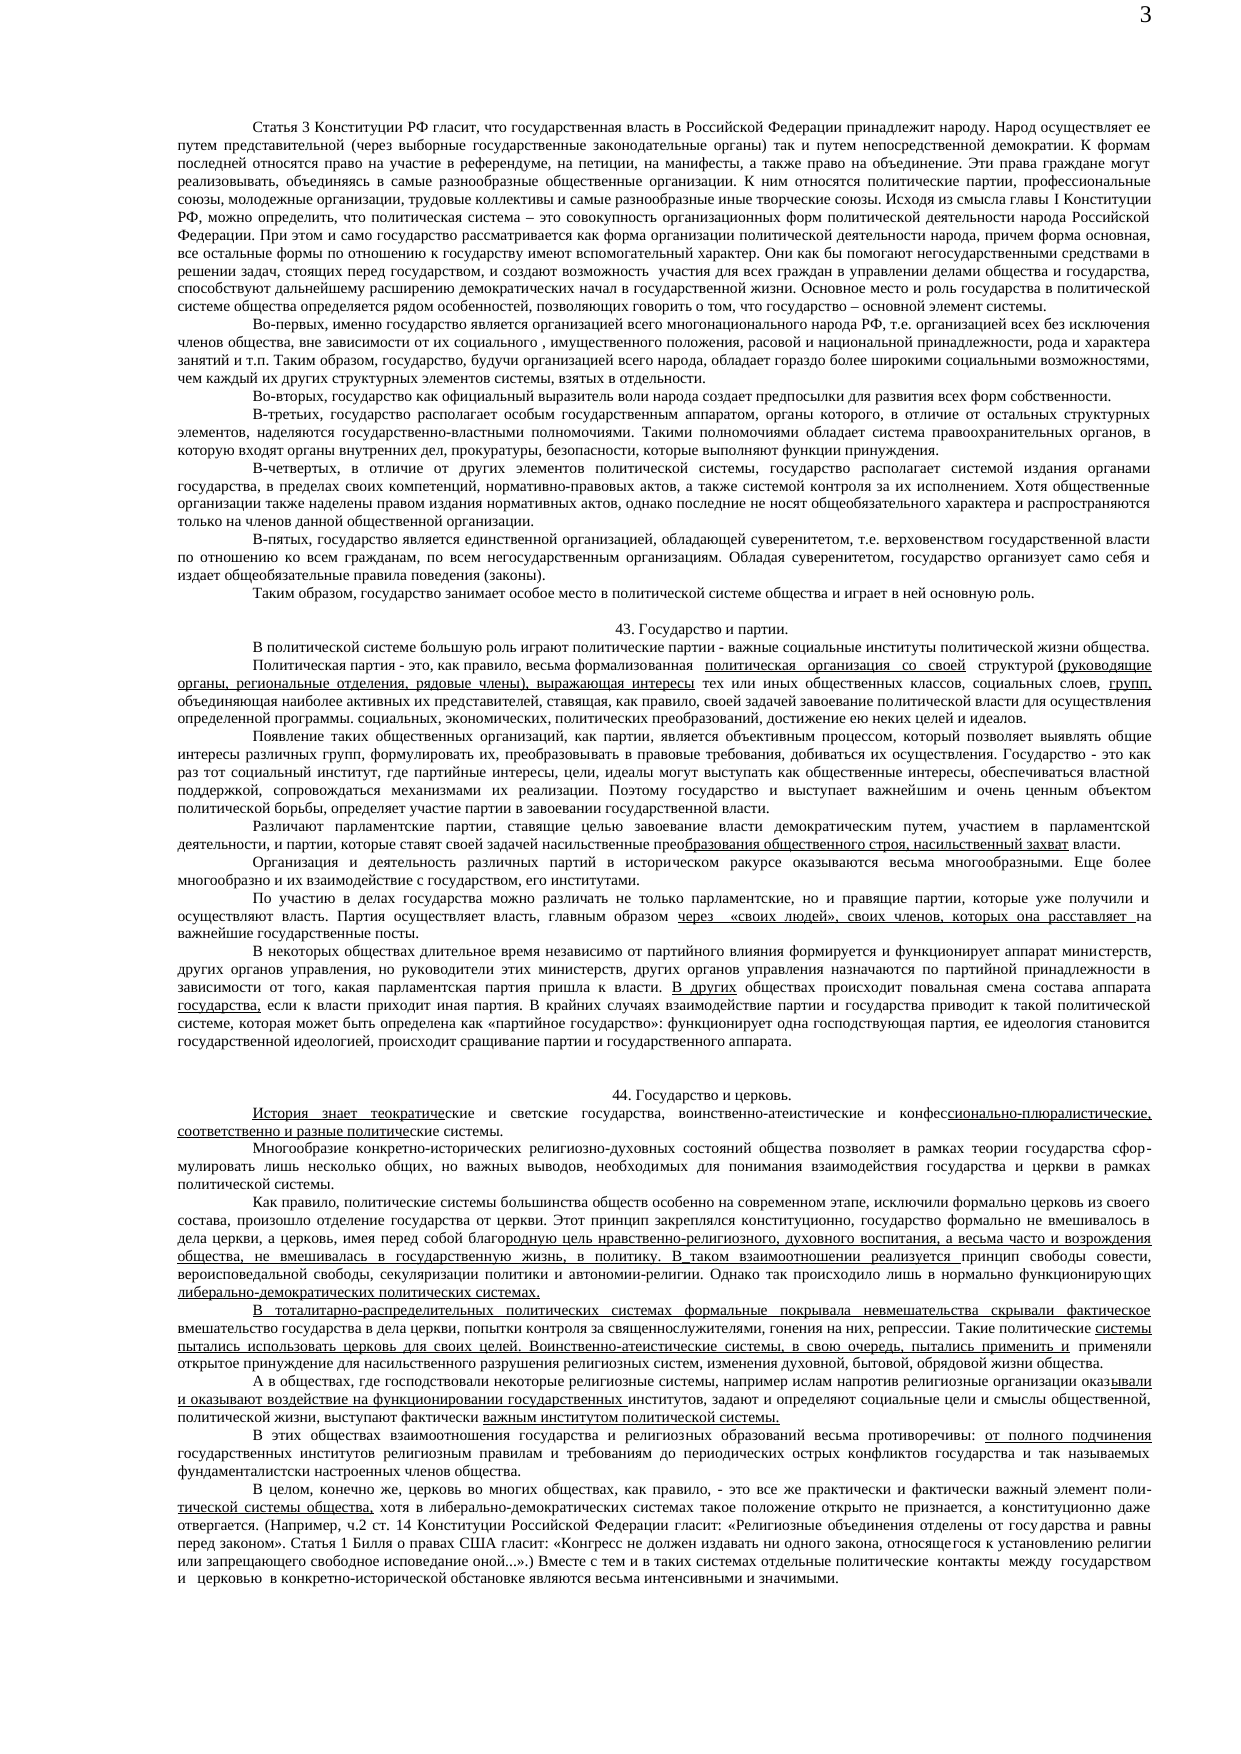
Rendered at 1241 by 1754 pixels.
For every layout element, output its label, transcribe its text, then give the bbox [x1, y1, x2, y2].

text В-пятых, государство является единственной организацией, обладающей суверенитетом, т.е. верховенством государственной власти по отношению ко всем гражданам, по всем негосударственным организациям. Обладая суверенитетом, государство организует само себя и издает общеобязательные правила поведения (законы). [177, 530, 1152, 584]
text Различают парламентские партии, ставящие целью завоевание власти демократическим путем, участием в парламентской деятельности, и партии, которые ставят своей задачей насильственные преобразования общественного строя, насильственный захват власти. [177, 817, 1152, 853]
text История знает теократические и светские государства, воинственно-атеистические и конфессионально-плюралистические, соответственно и разные политические системы. [177, 1103, 1152, 1139]
text Как правило, политические системы большинства обществ особенно на современном этапе, исключили формально церковь из своего состава, произошло отделение государства от церкви. Этот принцип закреплялся конституционно, государство формально не вмешивалось в дела церкви, а церковь, имея перед собой благородную цель нравственно-религиозного, духовного воспитания, а весьма часто и возрождения общества, не вмешивалась в государственную жизнь, в политику. В_таком взаимоотношении реализуется принцип свободы совести, вероисповедальной свободы, секуляризации политики и автономии-религии. Однако так происходило лишь в нормально функционирующих либерально-демократических политических системах. [177, 1193, 1152, 1301]
text В тоталитарно-распределительных политических системах формальные покрывала невмешательства скрывали фактическое вмешательство государства в дела церкви, попытки контроля за священнослужителями, гонения на них, репрессии. Taкие политические системы пытались использовать церковь для своих целей. Воинственно-атеистические системы, в свою очередь, пытались применить и применяли открытое принуждение для насильственного разрушения религиозных систем, изменения духовной, бытовой, обрядовой жизни общества. [177, 1301, 1152, 1372]
text Появление таких общественных организаций, как партии, является объективным процессом, который позволяет выявлять общие интересы различных групп, формулировать их, преобразовывать в правовые требования, добиваться их осуществления. Государство - это как раз тот социальный институт, где партийные интересы, цели, идеалы могут выступать как общественные интересы, обеспечиваться властной поддержкой, сопровождаться механизмами их реализации. Поэтому государство и выступает важнейшим и очень ценным объектом политической борьбы, определяет участие партии в завоевании государственной власти. [177, 727, 1152, 817]
text В-четвертых, в отличие от других элементов политической системы, государство располагает системой издания органами государства, в пределах своих компетенций, нормативно-правовых актов, а также системой контроля за их исполнением. Хотя общественные организации также наделены правом издания нормативных актов, однако последние не носят общеобязательного характера и распространяются только на членов данной общественной организации. [177, 458, 1152, 530]
text А в обществах, где господствовали некоторые религиозные системы, например ислам напротив религиозные организации оказывали и оказывают воздействие на функционировании государственных институтов, задают и определяют социальные цели и смыслы общественной, политической жизни, выступают фактически важным институтом политической системы. [177, 1372, 1152, 1426]
text 44. Государство и церковь. [177, 1086, 1152, 1103]
text В-третьих, государство располагает особым государственным аппаратом, органы которого, в отличие от остальных структурных элементов, наделяются государственно-властными полномочиями. Такими полномочиями обладает система правоохранительных органов, в которую входят органы внутренних дел, прокуратуры, безопасности, которые выполняют функции принуждения. [177, 405, 1152, 458]
text Во-первых, именно государство является организацией всего многонационального народа РФ, т.е. организацией всех без исключения членов общества, вне зависимости от их социального , имущественного положения, расовой и национальной принадлежности, рода и характера занятий и т.п. Таким образом, государство, будучи организацией всего народа, обладает гораздо более широкими социальными возможностями, чем каждый их других структурных элементов системы, взятых в отдельности. [177, 315, 1152, 387]
text В политической системе большую роль играют политические партии - важные социальные институты политической жизни общества. [177, 638, 1152, 656]
text Статья 3 Конституции РФ гласит, что государственная власть в Российской Федерации принадлежит народу. Народ осуществляет ее путем представительной (через выборные государственные законодательные органы) так и путем непосредственной демократии. К формам последней относятся право на участие в референдуме, на петиции, на манифесты, а также право на объединение. Эти права граждане могут реализовывать, объединяясь в самые разнообразные общественные организации. К ним относятся политические партии, профессиональные союзы, молодежные организации, трудовые коллективы и самые разнообразные иные творческие союзы. Исходя из смысла главы I Конституции РФ, можно определить, что политическая система – это совокупность организационных форм политической деятельности народа Российской Федерации. При этом и само государство рассматривается как форма организации политической деятельности народа, причем форма основная, все остальные формы по отношению к государству имеют вспомогательный характер. Они как бы помогают негосударственными средствами в решении задач, стоящих перед государством, и создают возможность участия для всех граждан в управлении делами общества и государства, способствуют дальнейшему расширению демократических начал в государственной жизни. Основное место и роль государства в политической системе общества определяется рядом особенностей, позволяющих говорить о том, что государство – основной элемент системы. [177, 118, 1152, 315]
text В целом, конечно же, церковь во многих обществах, как правило, - это все же практически и фактически важный элемент политической системы общества, хотя в либерально-демократических системах такое положение открыто не признается, а конституционно даже отвергается. (Например, ч.2 ст. 14 Конституции Российской Федерации гласит: «Религиозные объединения отделены от государства и равны перед законом». Статья 1 Билля о правах США гласит: «Конгресс не должен издавать ни одного закона, относящегося к установлению религии или запрещающего свободное исповедание оной...».) Вместе с тем и в таких системах отдельные политические контакты между государством и церковью в конкретно-исторической обстановке являются весьма интенсивными и значимыми. [177, 1480, 1152, 1587]
text Организация и деятельность различных партий в историческом ракурсе оказываются весьма многообразными. Еще более многообразно и их взаимодействие с государством, его институтами. [177, 853, 1152, 888]
text Политическая партия - это, как правило, весьма формализованная политическая организация со своей структурой (руководящие органы, региональные отделения, рядовые члены), выражающая интересы тех или иных общественных классов, социальных слоев, групп, объединяющая наиболее активных их представителей, ставящая, как правило, своей задачей завоевание политической власти для осуществления определенной программы. социальных, экономических, политических преобразований, достижение ею неких целей и идеалов. [177, 656, 1152, 727]
text В этих обществах взаимоотношения государства и религиозных образований весьма противоречивы: от полного подчинения государственных институтов религиозным правилам и требованиям до периодических острых конфликтов государства и так называемых фундаменталистски настроенных членов общества. [177, 1426, 1152, 1480]
text Таким образом, государство занимает особое место в политической системе общества и играет в ней основную роль. [177, 584, 1152, 602]
text 43. Государство и партии. [177, 620, 1152, 638]
text Многообразие конкретно-исторических религиозно-духовных состояний общества позволяет в рамках теории государства сформулировать лишь несколько общих, но важных выводов, необходимых для понимания взаимодействия государства и церкви в рамках политической системы. [177, 1139, 1152, 1193]
text По участию в делах государства можно различать не только парламентские, но и правящие партии, которые уже получили и осуществляют власть. Партия осуществляет власть, главным образом через «своих людей», своих членов, которых она расставляет на важнейшие государственные посты. [177, 888, 1152, 942]
text Во-вторых, государство как официальный выразитель воли народа создает предпосылки для развития всех форм собственности. [177, 387, 1152, 405]
text В некоторых обществах длительное время независимо от партийного влияния формируется и функционирует аппарат министерств, других органов управления, но руководители этих министерств, других органов управления назначаются по партийной принадлежности в зависимости от того, какая парламентская партия пришла к власти. В других обществах происходит повальная смена состава аппарата государства, если к власти приходит иная партия. В крайних случаях взаимодействие партии и государства приводит к такой политической системе, которая может быть определена как «партийное государство»: функционирует одна господствующая партия, ее идеология становится государственной идеологией, происходит сращивание партии и государственного аппарата. [177, 942, 1152, 1050]
